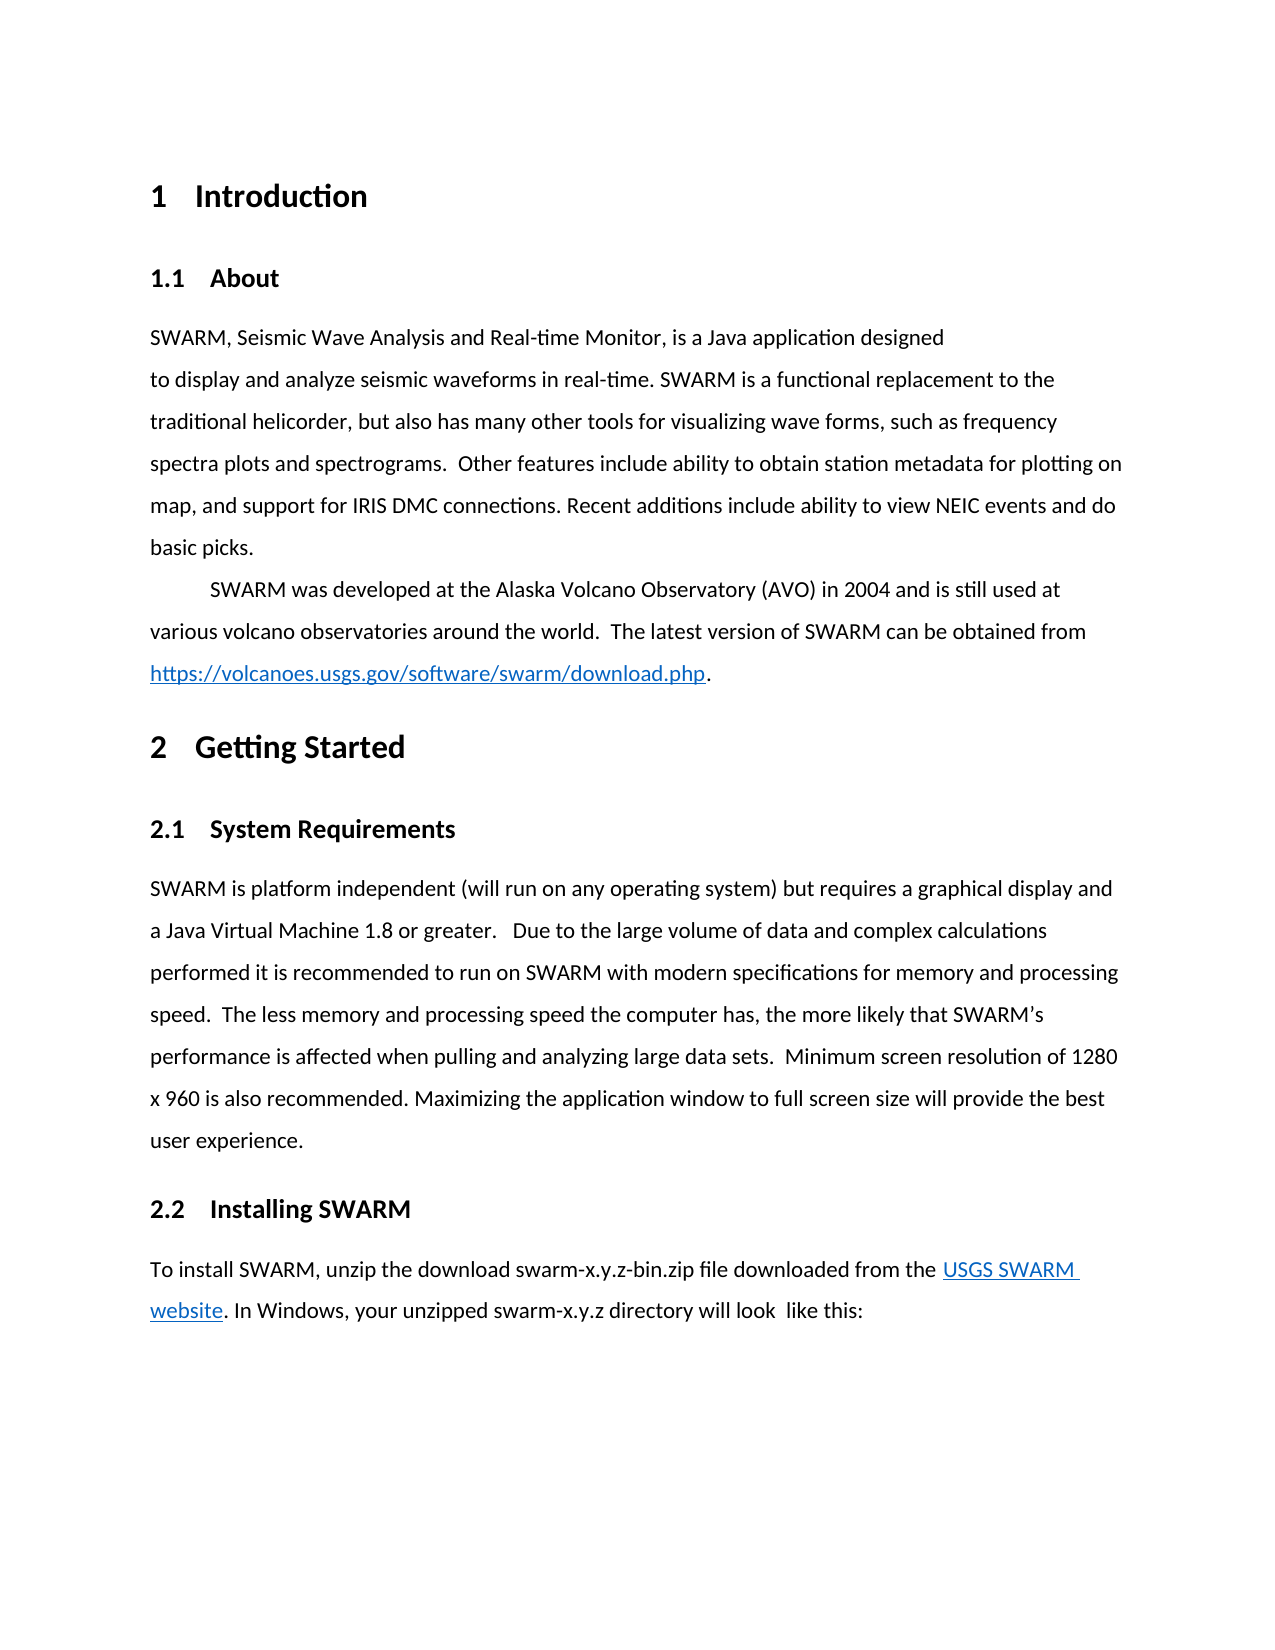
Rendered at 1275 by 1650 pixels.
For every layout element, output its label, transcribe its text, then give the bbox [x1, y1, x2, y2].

subtitle Getting Started [150, 726, 1125, 767]
subtitle Introduction [150, 175, 1125, 216]
subtitle Installing SWARM [150, 1193, 1125, 1226]
text SWARM is platform independent (will run on any operating system) but requires a graphical display and a Java Virtual Machine 1.8 or greater. Due to the large volume of data and complex calculations performed it is recommended to run on SWARM with modern specifications for memory and processing speed. The less memory and processing speed the computer has, the more likely that SWARM’s performance is affected when pulling and analyzing large data sets. Minimum screen resolution of 1280 x 960 is also recommended. Maximizing the application window to full screen size will provide the best user experience. [150, 874, 1125, 1154]
text SWARM was developed at the Alaska Volcano Observatory (AVO) in 2004 and is still used at various volcano observatories around the world. The latest version of SWARM can be obtained from https://volcanoes.usgs.gov/software/swarm/download.php. [150, 575, 1125, 687]
text To install SWARM, unzip the download swarm-x.y.z-bin.zip file downloaded from the USGS SWARM website. In Windows, your unzipped swarm-x.y.z directory will look like this: [150, 1255, 1125, 1325]
text to display and analyze seismic waveforms in real-time. SWARM is a functional replacement to the traditional helicorder, but also has many other tools for visualizing wave forms, such as frequency spectra plots and spectrograms. Other features include ability to obtain station metadata for plotting on map, and support for IRIS DMC connections. Recent additions include ability to view NEIC events and do basic picks. [150, 365, 1125, 561]
subtitle System Requirements [150, 812, 1125, 845]
text SWARM, Seismic Wave Analysis and Real-time Monitor, is a Java application designed [150, 323, 1125, 351]
subtitle About [150, 261, 1125, 294]
